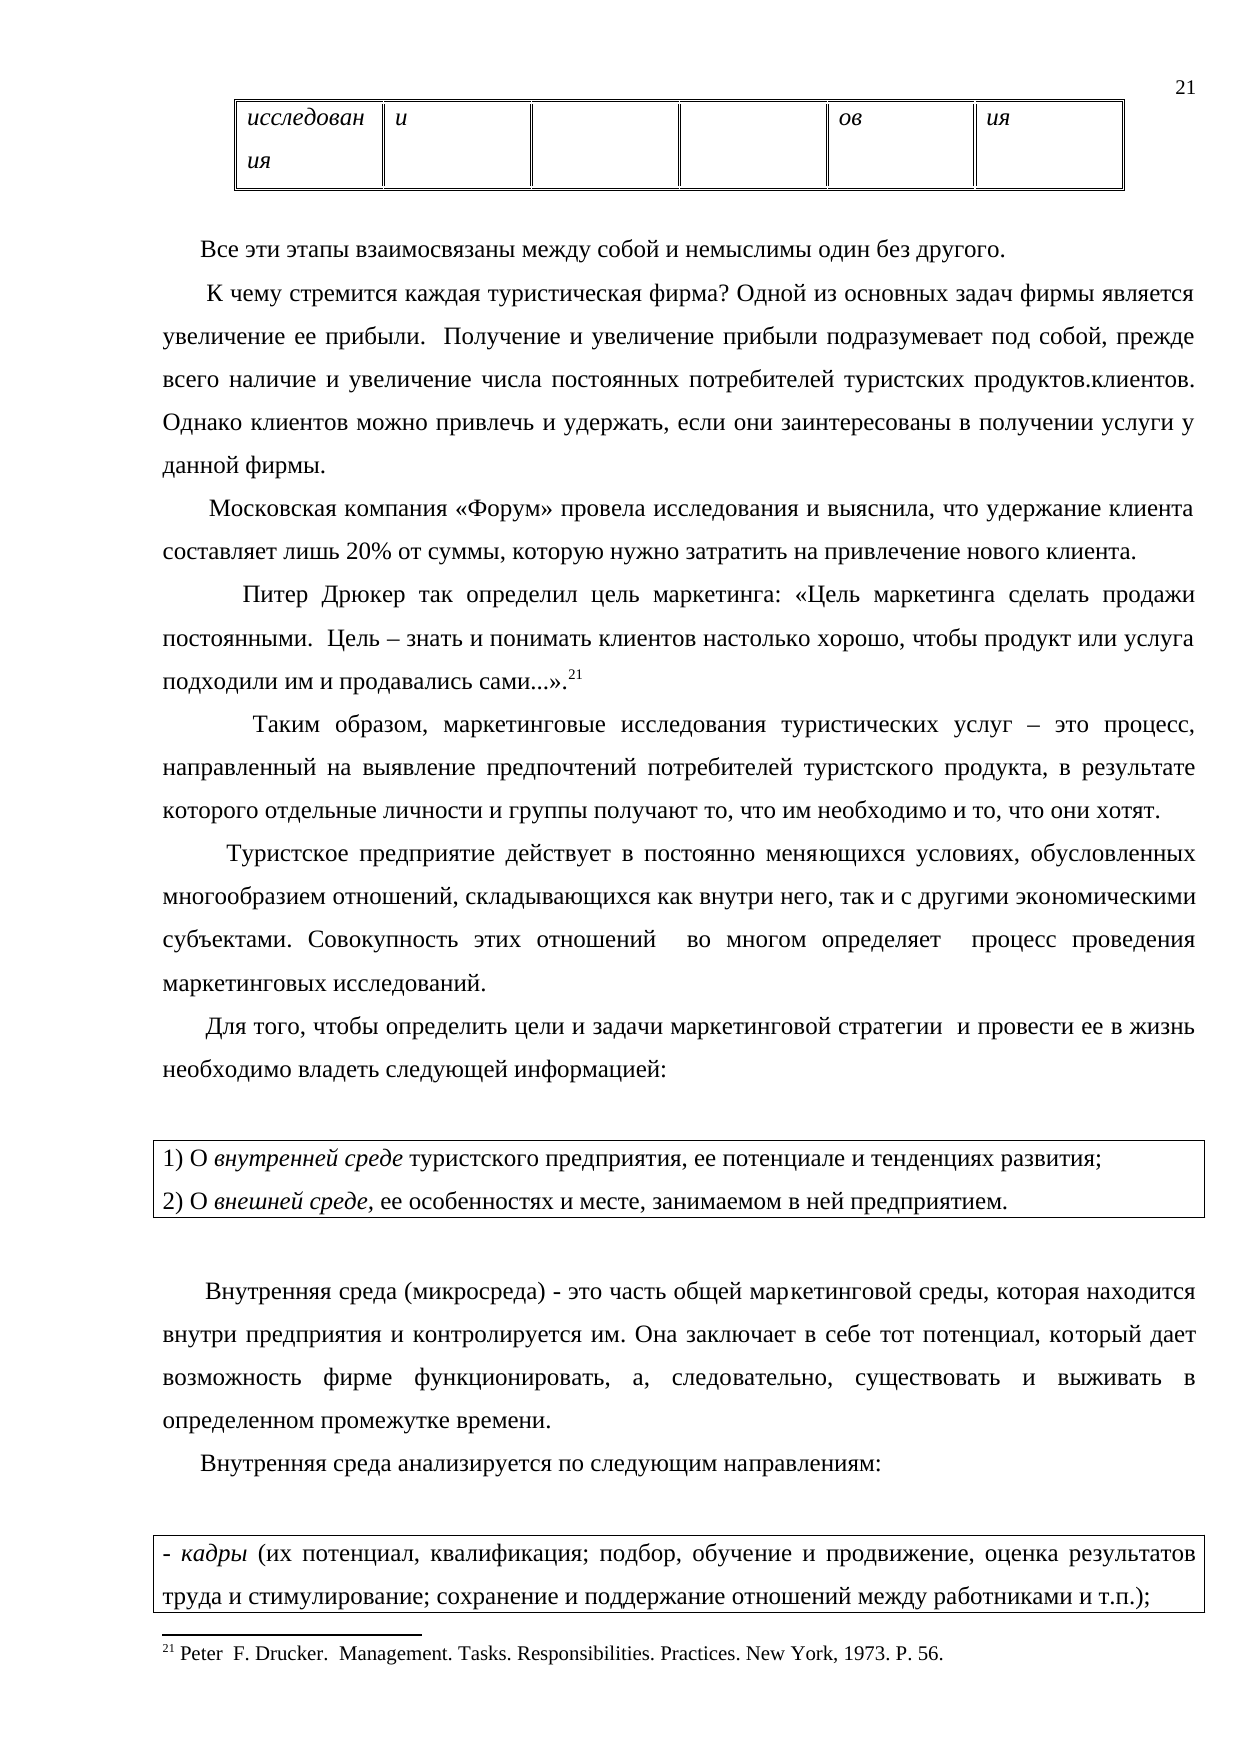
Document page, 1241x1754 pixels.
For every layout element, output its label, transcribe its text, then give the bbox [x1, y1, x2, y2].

text Питер Дрюкер так определил цель маркетинга: «Цель маркетинга сделать продажи постоянными. Цель – знать и понимать клиентов настолько хорошо, чтобы продукт или услуга подходили им и продавались сами...». [162, 579, 1196, 694]
text 1) О внутренней среде туристского предприятия, ее потенциале и тенденциях развития; [154, 1141, 1204, 1172]
table_header Сбор информации [531, 102, 679, 188]
text Внутренняя среда анализируется по следующим направлениям: [162, 1448, 1196, 1477]
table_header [975, 102, 1122, 188]
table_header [384, 102, 531, 188]
text 2) О внешней среде, ее особенностях и месте, занимаемом в ней предприятием. [154, 1183, 1204, 1217]
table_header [827, 100, 975, 188]
text Для того, чтобы определить цели и задачи маркетинговой стратегии и провести ее в жизнь необходимо владеть следующей информацией: [162, 1011, 1196, 1083]
text Внутренняя среда (микросреда) - это часть общей маркетинговой среды, которая находится внутри предприятия и контролируется им. Она заключает в себе тот потенциал, который дает возможность фирме функционировать, а, следовательно, существовать и выживать в определенном промежутке времени. [162, 1276, 1196, 1434]
text - кадры (их потенциал, квалификация; подбор, обучение и продвижение, оценка результатов труда и стимулирование; сохранение и поддержание отношений между работниками и т.п.); [154, 1536, 1204, 1612]
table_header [679, 102, 827, 188]
text Таким образом, маркетинговые исследования туристических услуг – это процесс, направленный на выявление предпочтений потребителей туристского продукта, в результате которого отдельные личности и группы получают то, что им необходимо и то, что они хотят. [162, 709, 1196, 824]
text К чему стремится каждая туристическая фирма? Одной из основных задач фирмы является увеличение ее прибыли. Получение и увеличение прибыли подразумевает под собой, прежде всего наличие и увеличение числа постоянных потребителей туристских продуктов.клиентов. Однако клиентов можно привлечь и удержать, если они заинтересованы в получении услуги у данной фирмы. [162, 278, 1196, 479]
text Туристское предприятие действует в постоянно меняющихся условиях, обусловленных многообразием отношений, складывающихся как внутри него, так и с другими экономическими субъектами. Совокупность этих отношений во многом определяет процесс проведения маркетинговых исследований. [162, 838, 1196, 996]
text Московская компания «Форум» провела исследования и выяснила, что удержание клиента составляет лишь 20% от суммы, которую нужно затратить на привлечение нового клиента. [162, 493, 1196, 565]
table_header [237, 102, 383, 188]
text Все эти этапы взаимосвязаны между собой и немыслимы один без другого. [162, 234, 1196, 263]
